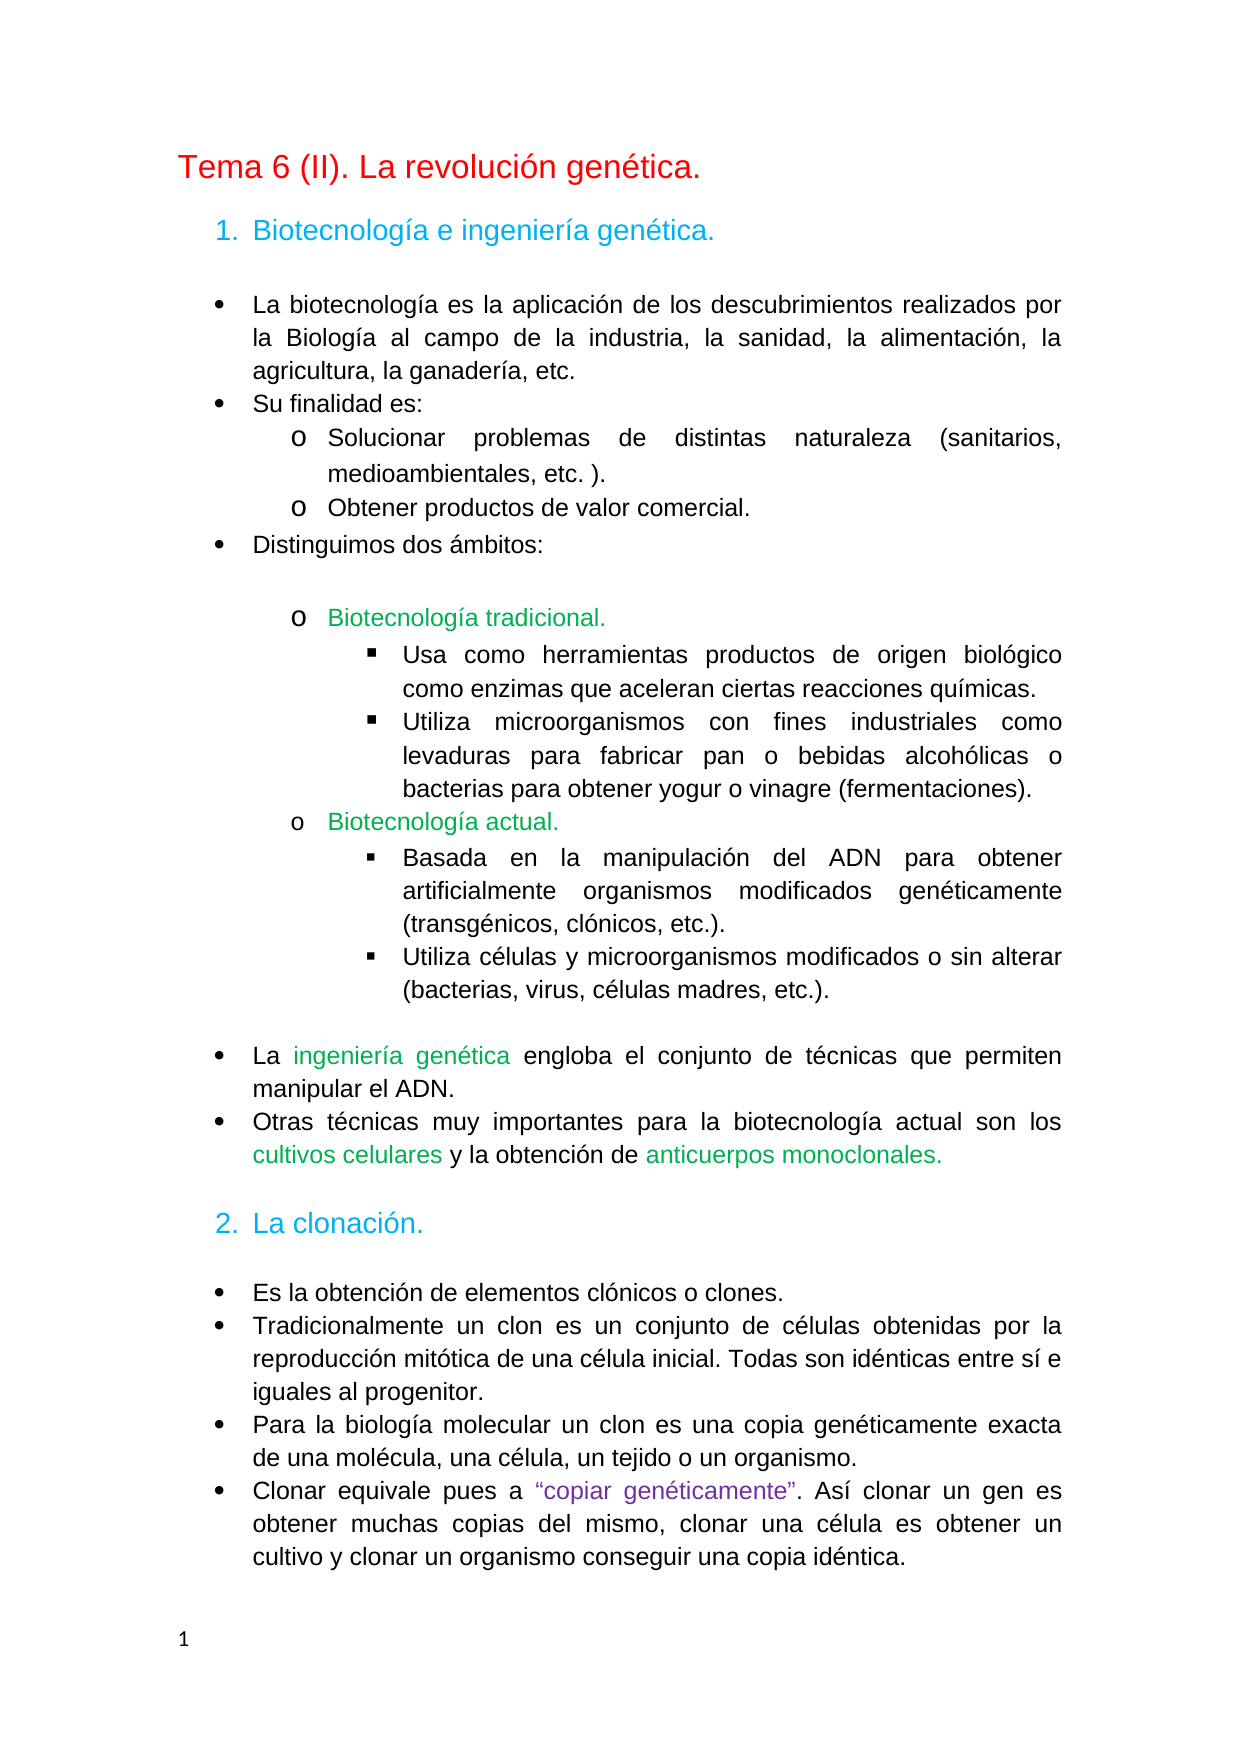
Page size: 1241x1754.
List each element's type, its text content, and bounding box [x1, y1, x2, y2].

list La clonación. [215, 1206, 1063, 1240]
list Biotecnología actual. [290, 807, 1063, 838]
list La ingeniería genética engloba el conjunto de técnicas que permiten manipular el ADN. [215, 1041, 1063, 1103]
list Distinguimos dos ámbitos: [215, 530, 1063, 559]
list Solucionar problemas de distintas naturaleza (sanitarios, medioambientales, etc. ). [290, 422, 1063, 488]
list Su finalidad es: [215, 389, 1063, 418]
list La biotecnología es la aplicación de los descubrimientos realizados por la Biología al campo de la industria, la sanidad, la alimentación, la agricultura, la ganadería, etc. [215, 290, 1063, 384]
list Para la biología molecular un clon es una copia genéticamente exacta de una molécula, una célula, un tejido o un organismo. [215, 1410, 1063, 1472]
list Clonar equivale pues a “copiar genéticamente”. Así clonar un gen es obtener muchas copias del mismo, clonar una célula es obtener un cultivo y clonar un organismo conseguir una copia idéntica. [215, 1476, 1063, 1571]
list Usa como herramientas productos de origen biológico como enzimas que aceleran ciertas reacciones químicas. [365, 640, 1063, 703]
list Tradicionalmente un clon es un conjunto de células obtenidas por la reproducción mitótica de una célula inicial. Todas son idénticas entre sí e iguales al progenitor. [215, 1311, 1063, 1406]
list Basada en la manipulación del ADN para obtener artificialmente organismos modificados genéticamente (transgénicos, clónicos, etc.). [365, 842, 1063, 937]
list Utiliza células y microorganismos modificados o sin alterar (bacterias, virus, células madres, etc.). [365, 942, 1063, 1003]
list Utiliza microorganismos con fines industriales como levaduras para fabricar pan o bebidas alcohólicas o bacterias para obtener yogur o vinagre (fermentaciones). [365, 707, 1063, 803]
list Otras técnicas muy importantes para la biotecnología actual son los cultivos celulares y la obtención de anticuerpos monoclonales. [215, 1107, 1063, 1169]
list Obtener productos de valor comercial. [290, 492, 1063, 525]
text Tema 6 (II). La revolución genética. [177, 148, 1063, 186]
list Es la obtención de elementos clónicos o clones. [215, 1278, 1063, 1307]
list Biotecnología e ingeniería genética. [215, 213, 1063, 246]
list Biotecnología tradicional. [290, 602, 1063, 635]
